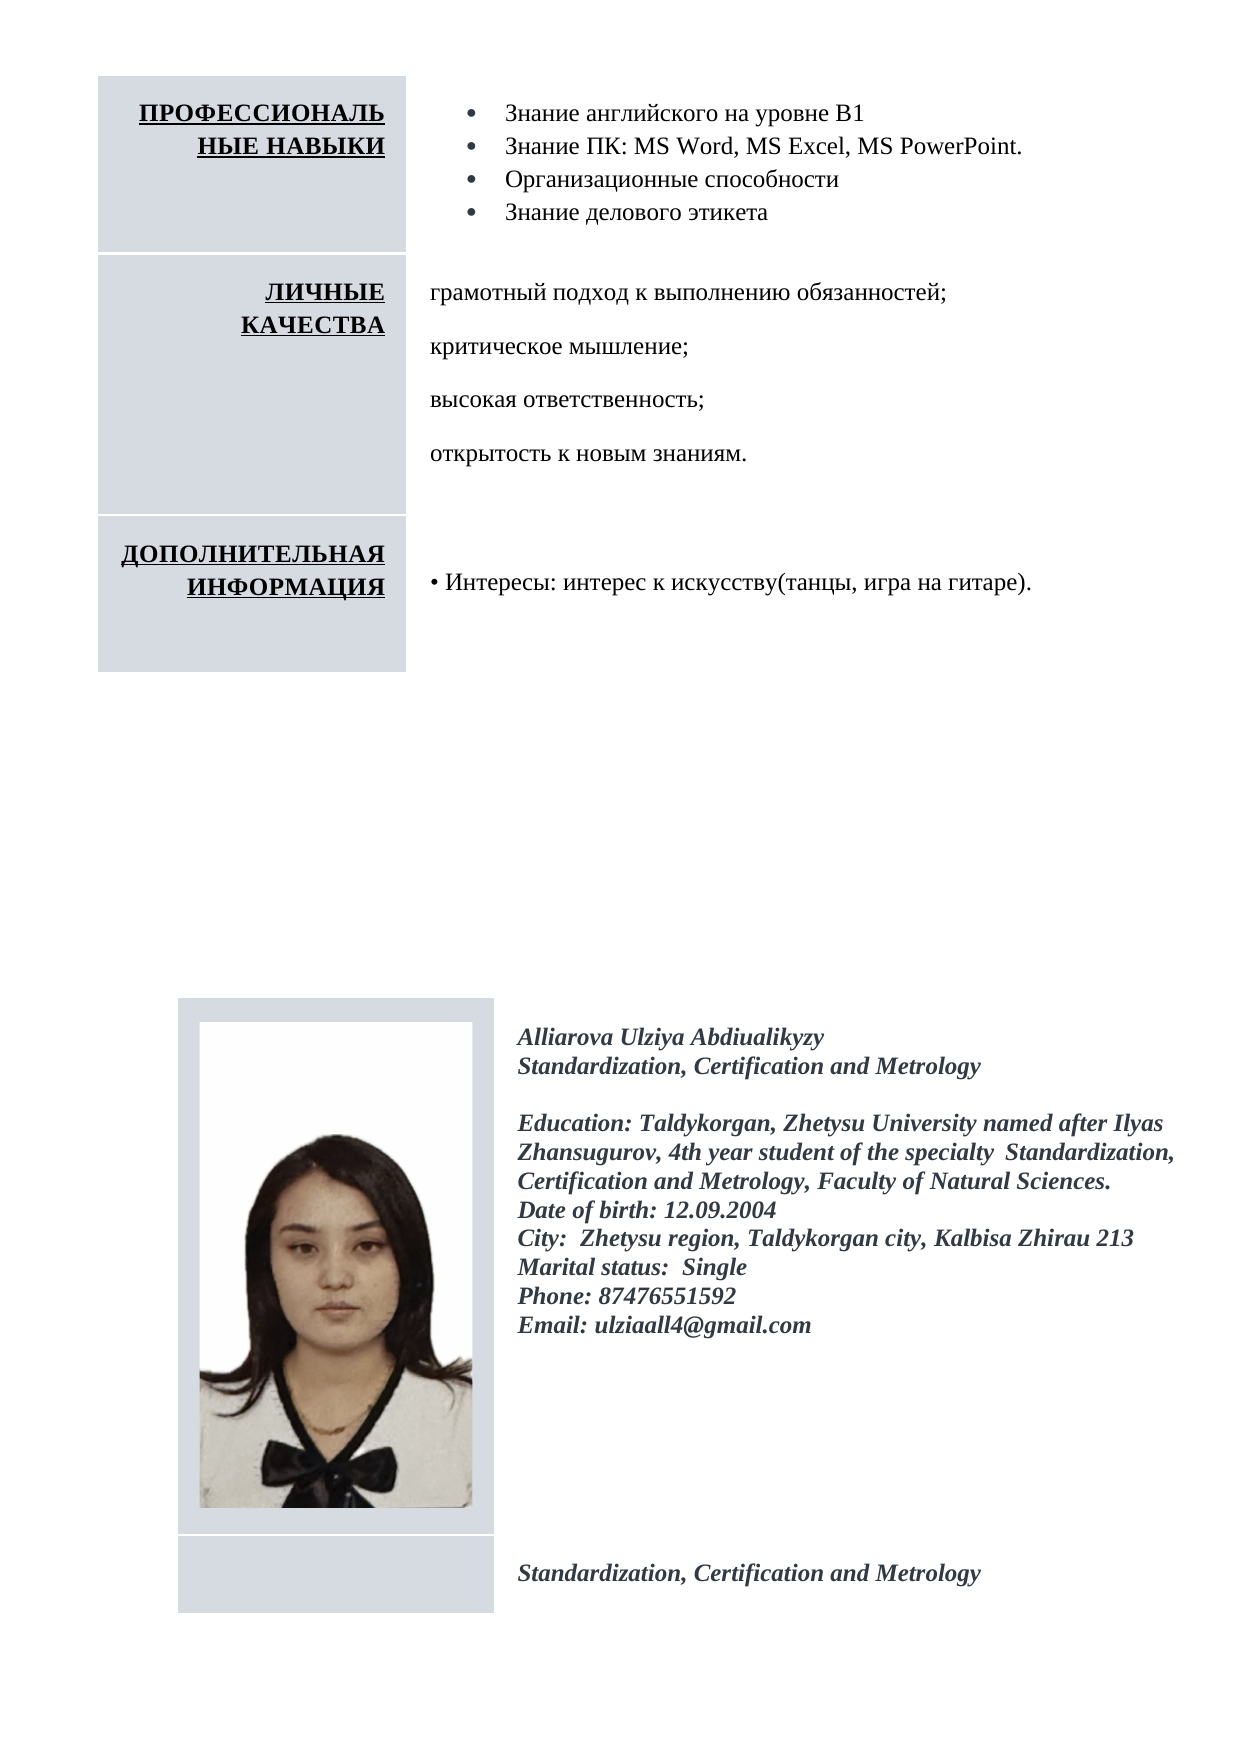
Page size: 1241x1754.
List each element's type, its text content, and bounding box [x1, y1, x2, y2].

table_cell ПРОФЕССИОНАЛЬНЫЕ НАВЫКИ [98, 76, 406, 252]
table_cell грамотный подход к выполнению обязанностей; критическое мышление; высокая ответственность; открытость к новым знаниям. [409, 255, 1206, 514]
table_cell • Интересы: интерес к искусству(танцы, игра на гитаре). [409, 516, 1206, 672]
table_header Alliarova Ulziya Abdiualikyzy Standardization, Certification and Metrology Education: Taldykorgan, Zhetysu University named after Ilyas Zhansugurov, 4th year student of the specialty Standardization, Certification and Metrology, Faculty of Natural Sciences. Date of birth: 12.09.2004 City: Zhetysu region, Taldykorgan city, Kalbisa Zhirau 213 Marital status: Single Phone: 87476551592 Email: ulziaall4@gmail.com [496, 1000, 1239, 1534]
picture [199, 1022, 473, 1508]
table_cell Знание английского на уровне В1 Знание ПК: MS Word, MS Excel, MS PowerPoint. Организационные способности Знание делового этикета [409, 76, 1206, 252]
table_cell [496, 1536, 1239, 1613]
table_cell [178, 1536, 494, 1613]
table_cell ЛИЧНЫЕ КАЧЕСТВА [98, 255, 406, 514]
table_header [178, 998, 494, 1534]
table_cell ДОПОЛНИТЕЛЬНАЯ ИНФОРМАЦИЯ [98, 516, 406, 672]
